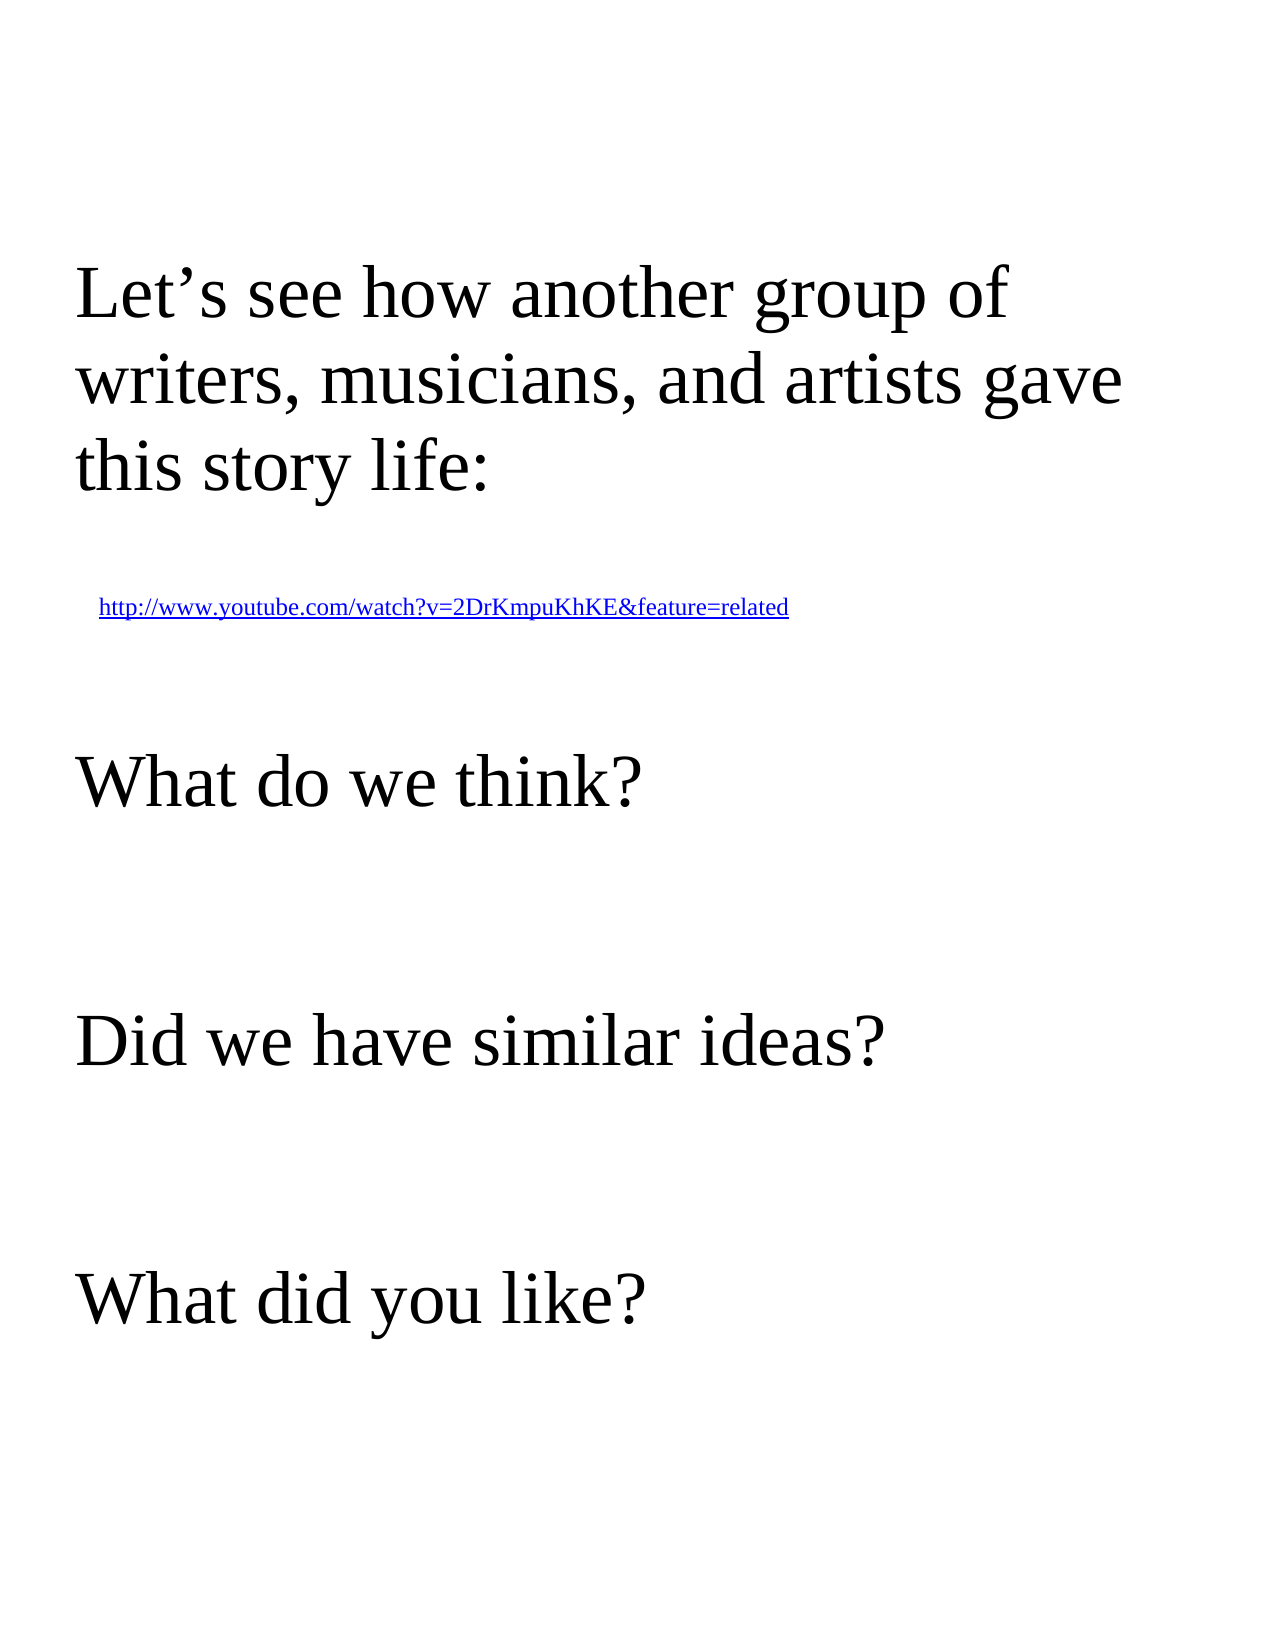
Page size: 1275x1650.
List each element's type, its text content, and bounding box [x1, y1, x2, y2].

text Did we have similar ideas? [75, 995, 1200, 1081]
text What do we think? [75, 736, 1200, 822]
list http://www.youtube.com/watch?v=2DrKmpuKhKE&feature=related [75, 592, 1200, 621]
text What did you like? [75, 1254, 1200, 1340]
list Let’s see how another group of writers, musicians, and artists gave this story life: [75, 247, 1200, 506]
